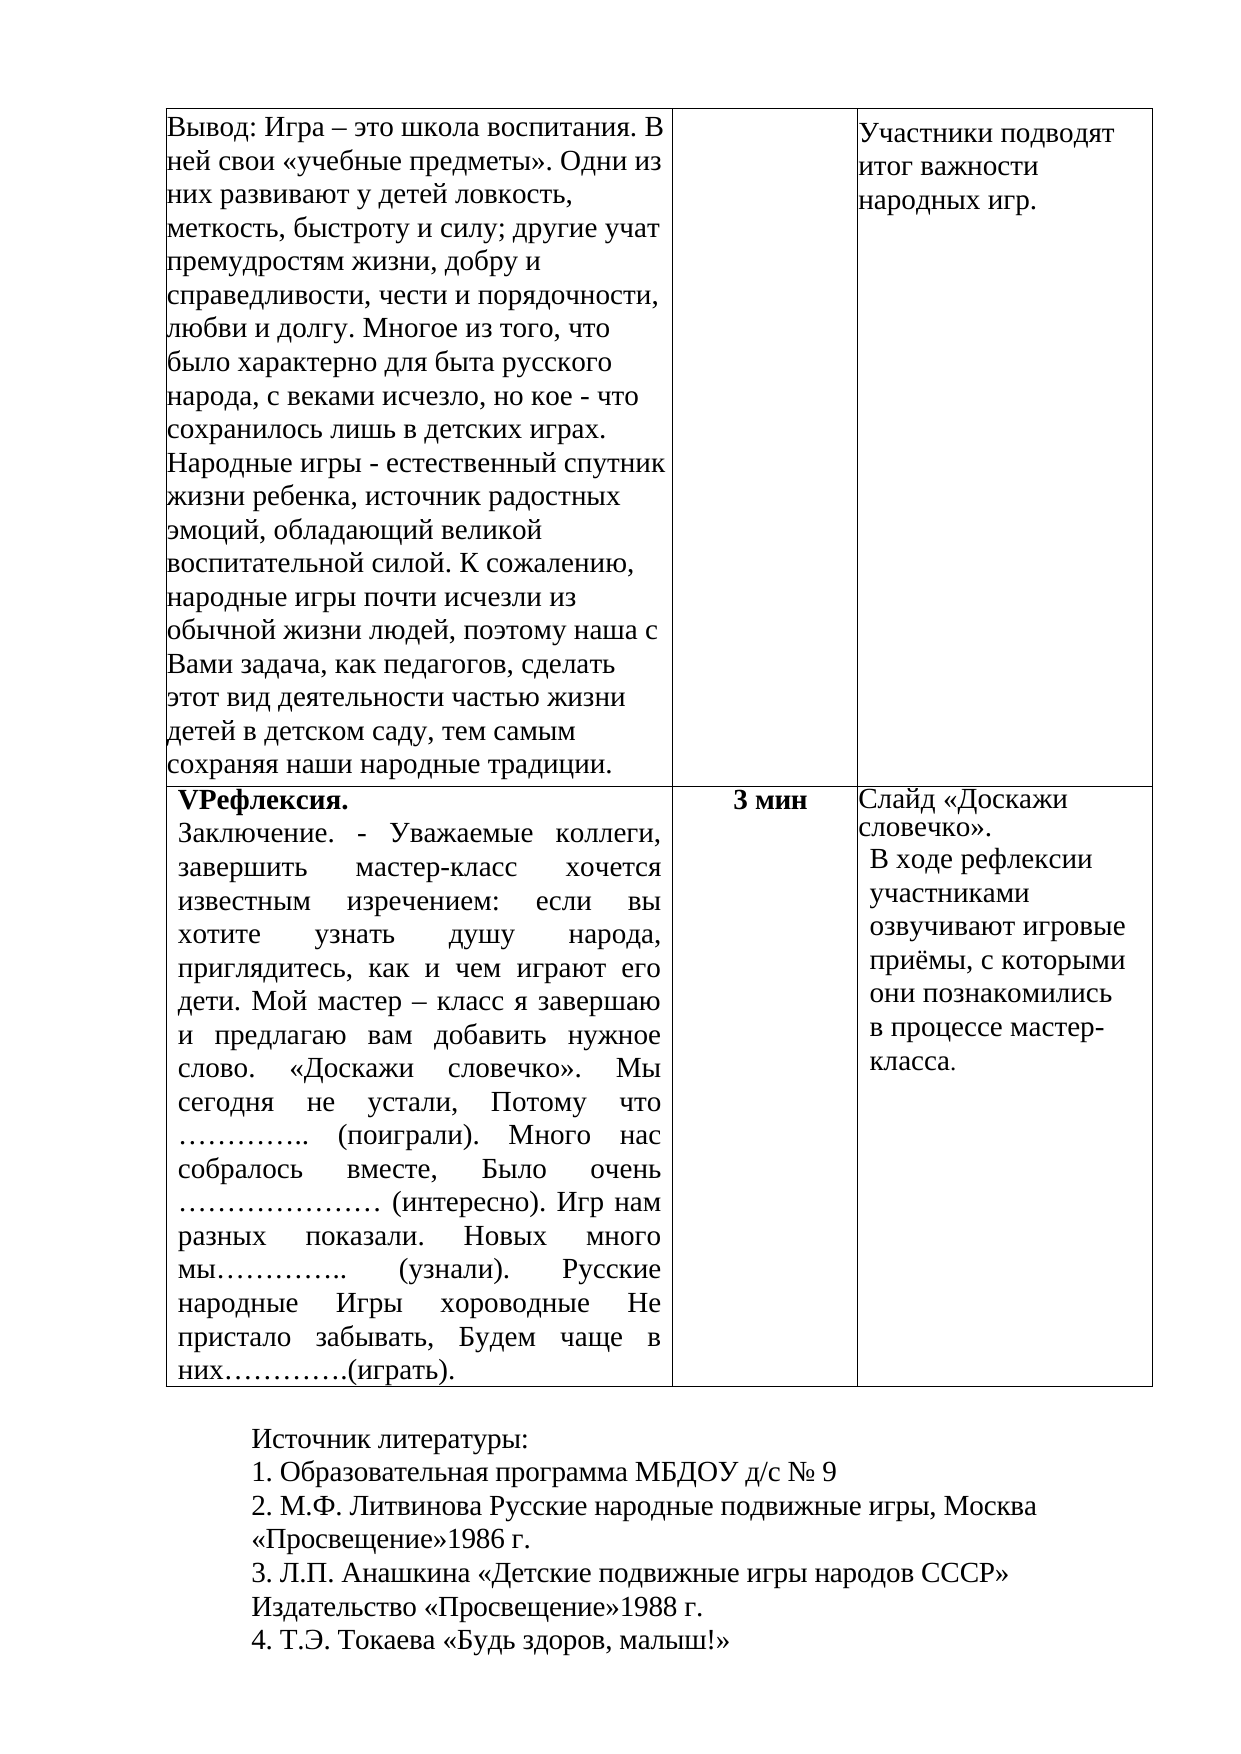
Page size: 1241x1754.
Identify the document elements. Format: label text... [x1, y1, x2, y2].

text 1. Образовательная программа МБДОУ д/с № 9 [251, 1454, 1165, 1488]
text 3. Л.П. Анашкина «Детские подвижные игры народов СССР» Издательство «Просвещение»1988 г. [251, 1555, 1165, 1622]
text Источник литературы: [251, 1421, 1165, 1454]
table_cell Вывод: Игра – это школа воспитания. В ней свои «учебные предметы». Одни из них развивают у детей ловкость, меткость, быстроту и силу; другие учат премудростям жизни, добру и справедливости, чести и порядочности, любви и долгу. Многое из того, что было характерно для быта русского народа, с веками исчезло, но кое - что сохранилось лишь в детских играх. Народные игры - естественный спутник жизни ребенка, источник радостных эмоций, обладающий великой воспитательной силой. К сожалению, народные игры почти исчезли из обычной жизни людей, поэтому наша с Вами задача, как педагогов, сделать этот вид деятельности частью жизни детей в детском саду, тем самым сохраняя наши народные традиции. [167, 109, 672, 786]
text 2. М.Ф. Литвинова Русские народные подвижные игры, Москва «Просвещение»1986 г. [251, 1488, 1165, 1555]
table_cell [673, 109, 857, 786]
table_cell 3 мин [673, 787, 857, 1386]
table_cell Слайд «Доскажи словечко». В ходе рефлексии участниками озвучивают игровые приёмы, с которыми они познакомились в процессе мастер-класса. [858, 787, 1152, 1386]
table_cell VРефлексия. Заключение. - Уважаемые коллеги, завершить мастер-класс хочется известным изречением: если вы хотите узнать душу народа, приглядитесь, как и чем играют его дети. Мой мастер – класс я завершаю и предлагаю вам добавить нужное слово. «Доскажи словечко». Мы сегодня не устали, Потому что ………….. (поиграли). Много нас собралось вместе, Было очень ………………… (интересно). Игр нам разных показали. Новых много мы………….. (узнали). Русские народные Игры хороводные Не пристало забывать, Будем чаще в них………….(играть). [167, 787, 672, 1386]
text 4. Т.Э. Токаева «Будь здоров, малыш!» [251, 1622, 1165, 1656]
table_cell Участники подводят итог важности народных игр. [858, 109, 1152, 786]
